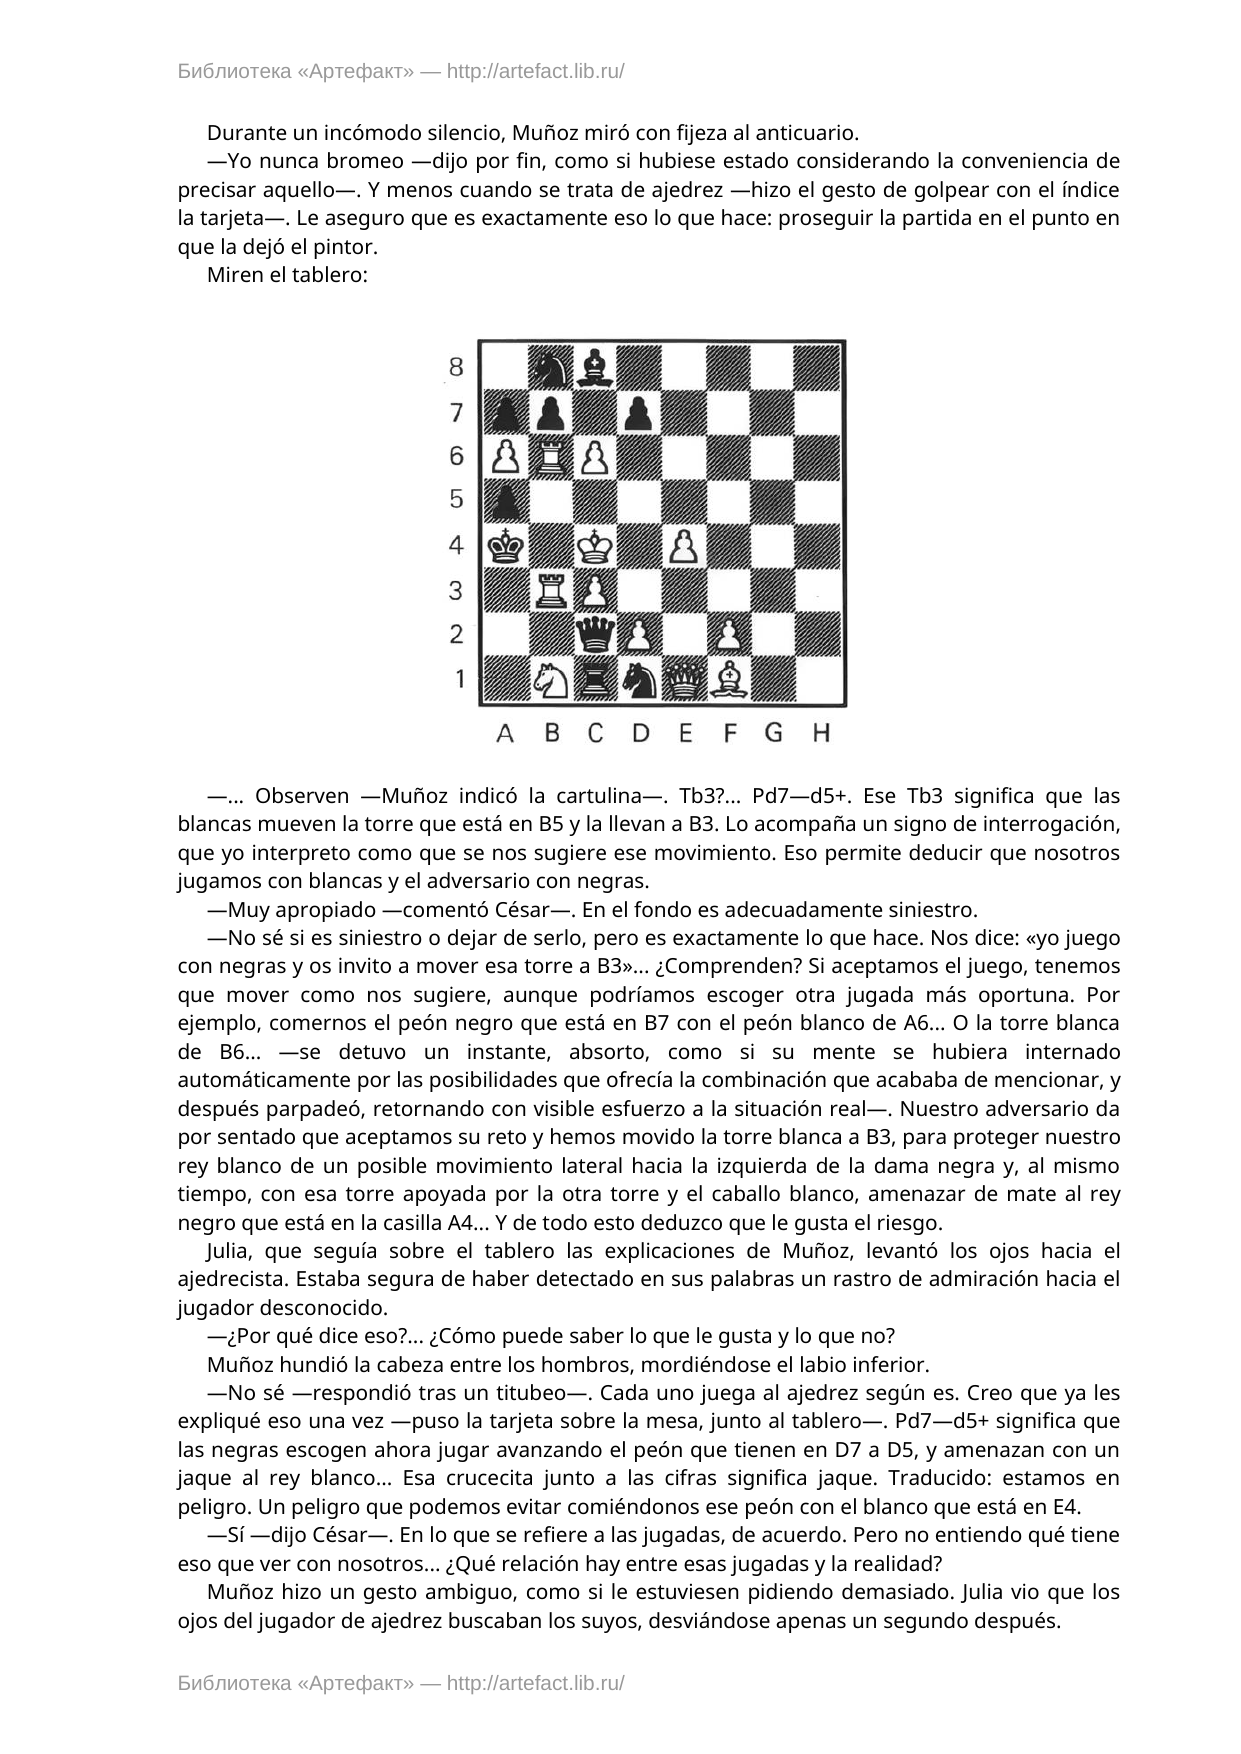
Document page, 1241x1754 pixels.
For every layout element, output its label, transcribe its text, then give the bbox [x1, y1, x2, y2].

text Miren el tablero: [177, 260, 1122, 289]
text Durante un incómodo silencio, Muñoz miró con fijeza al anticuario. [177, 118, 1122, 147]
text Muñoz hizo un gesto ambiguo, como si le estuviesen pidiendo demasiado. Julia vio que los ojos del jugador de ajedrez buscaban los suyos, desviándose apenas un segundo después. [177, 1577, 1122, 1634]
text —No sé —respondió tras un titubeo—. Cada uno juega al ajedrez según es. Creo que ya les expliqué eso una vez —puso la tarjeta sobre la mesa, junto al tablero—. Pd7—d5+ significa que las negras escogen ahora jugar avanzando el peón que tienen en D7 a D5, y amenazan con un jaque al rey blanco... Esa crucecita junto a las cifras significa jaque. Traducido: estamos en peligro. Un peligro que podemos evitar comiéndonos ese peón con el blanco que está en E4. [177, 1378, 1122, 1520]
text —Yo nunca bromeo —dijo por fin, como si hubiese estado considerando la conveniencia de precisar aquello—. Y menos cuando se trata de ajedrez —hizo el gesto de golpear con el índice la tarjeta—. Le aseguro que es exactamente eso lo que hace: proseguir la partida en el punto en que la dejó el pintor. [177, 147, 1122, 260]
text —... Observen —Muñoz indicó la cartulina—. Tb3?... Pd7—d5+. Ese Tb3 significa que las blancas mueven la torre que está en B5 y la llevan a B3. Lo acompaña un signo de interrogación, que yo interpreto como que se nos sugiere ese movimiento. Eso permite deducir que nosotros jugamos con blancas y el adversario con negras. [177, 781, 1122, 895]
text Julia, que seguía sobre el tablero las explicaciones de Muñoz, levantó los ojos hacia el ajedrecista. Estaba segura de haber detectado en sus palabras un rastro de admiración hacia el jugador desconocido. [177, 1236, 1122, 1321]
picture [427, 317, 872, 753]
text —Sí —dijo César—. En lo que se refiere a las jugadas, de acuerdo. Pero no entiendo qué tiene eso que ver con nosotros... ¿Qué relación hay entre esas jugadas y la realidad? [177, 1520, 1122, 1577]
text —No sé si es siniestro o dejar de serlo, pero es exactamente lo que hace. Nos dice: «yo juego con negras y os invito a mover esa torre a B3»... ¿Comprenden? Si aceptamos el juego, tenemos que mover como nos sugiere, aunque podríamos escoger otra jugada más oportuna. Por ejemplo, comernos el peón negro que está en B7 con el peón blanco de A6... O la torre blanca de B6... —se detuvo un instante, absorto, como si su mente se hubiera internado automáticamente por las posibilidades que ofrecía la combinación que acababa de mencionar, y después parpadeó, retornando con visible esfuerzo a la situación real—. Nuestro adversario da por sentado que aceptamos su reto y hemos movido la torre blanca a B3, para proteger nuestro rey blanco de un posible movimiento lateral hacia la izquierda de la dama negra y, al mismo tiempo, con esa torre apoyada por la otra torre y el caballo blanco, amenazar de mate al rey negro que está en la casilla A4... Y de todo esto deduzco que le gusta el riesgo. [177, 923, 1122, 1236]
text Muñoz hundió la cabeza entre los hombros, mordiéndose el labio inferior. [177, 1350, 1122, 1378]
text —Muy apropiado —comentó César—. En el fondo es adecuadamente siniestro. [177, 895, 1122, 923]
text —¿Por qué dice eso?... ¿Cómo puede saber lo que le gusta y lo que no? [177, 1321, 1122, 1350]
